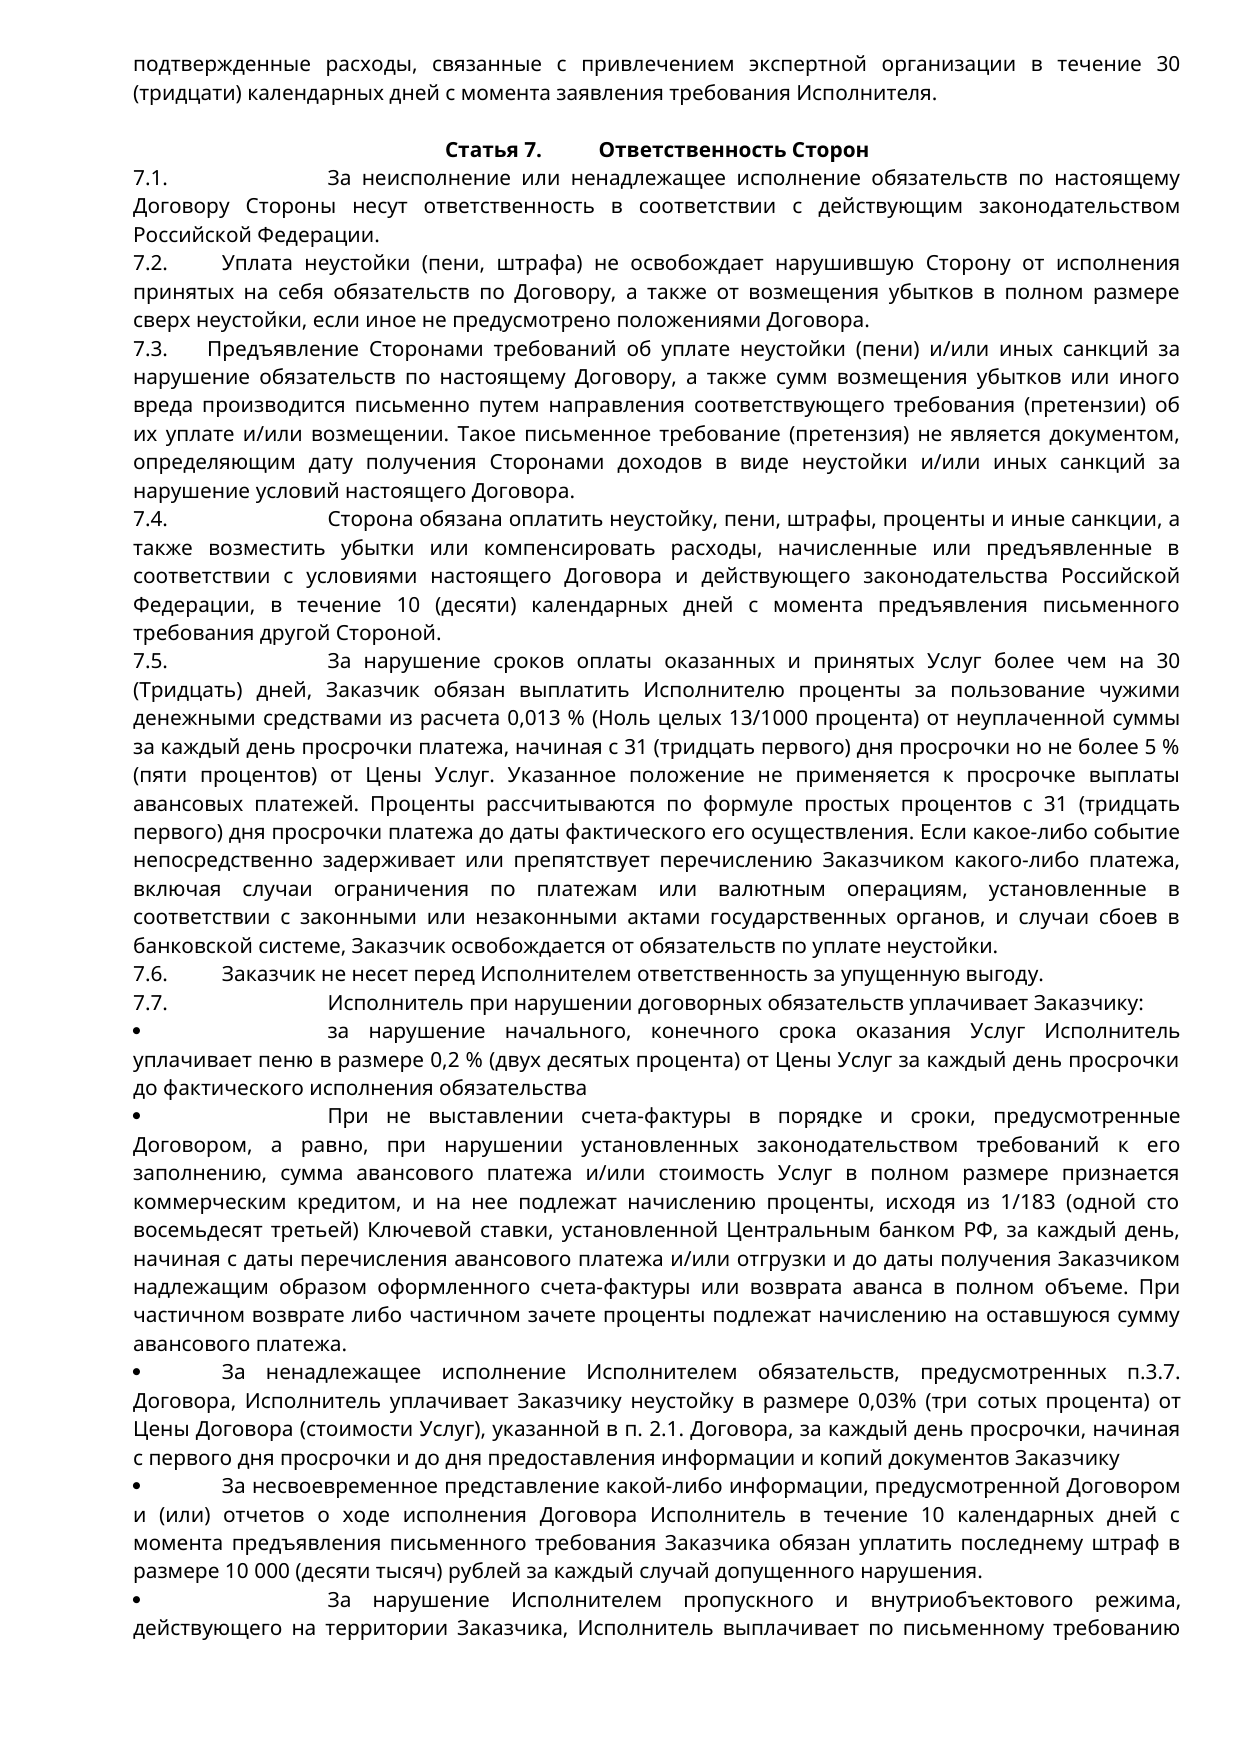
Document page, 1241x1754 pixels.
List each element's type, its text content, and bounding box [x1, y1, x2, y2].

list за нарушение начального, конечного срока оказания Услуг Исполнитель уплачивает пеню в размере 0,2 % (двух десятых процента) от Цены Услуг за каждый день просрочки до фактического исполнения обязательства [133, 1016, 1181, 1102]
list За ненадлежащее исполнение Исполнителем обязательств, предусмотренных п.3.7. Договора, Исполнитель уплачивает Заказчику неустойку в размере 0,03% (три сотых процента) от Цены Договора (стоимости Услуг), указанной в п. 2.1. Договора, за каждый день просрочки, начиная с первого дня просрочки и до дня предоставления информации и копий документов Заказчику [133, 1357, 1181, 1471]
list Заказчик не несет перед Исполнителем ответственность за упущенную выгоду. [133, 959, 1181, 988]
list Сторона обязана оплатить неустойку, пени, штрафы, проценты и иные санкции, а также возместить убытки или компенсировать расходы, начисленные или предъявленные в соответствии с условиями настоящего Договора и действующего законодательства Российской Федерации, в течение 10 (десяти) календарных дней с момента предъявления письменного требования другой Стороной. [133, 504, 1181, 647]
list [133, 49, 1181, 106]
list При не выставлении счета-фактуры в порядке и сроки, предусмотренные Договором, а равно, при нарушении установленных законодательством требований к его заполнению, сумма авансового платежа и/или стоимость Услуг в полном размере признается коммерческим кредитом, и на нее подлежат начислению проценты, исходя из 1/183 (одной сто восемьдесят третьей) Ключевой ставки, установленной Центральным банком РФ, за каждый день, начиная с даты перечисления авансового платежа и/или отгрузки и до даты получения Заказчиком надлежащим образом оформленного счета-фактуры или возврата аванса в полном объеме. При частичном возврате либо частичном зачете проценты подлежат начислению на оставшуюся сумму авансового платежа. [133, 1102, 1181, 1357]
list Исполнитель при нарушении договорных обязательств уплачивает Заказчику: [133, 988, 1181, 1016]
list Предъявление Сторонами требований об уплате неустойки (пени) и/или иных санкций за нарушение обязательств по настоящему Договору, а также сумм возмещения убытков или иного вреда производится письменно путем направления соответствующего требования (претензии) об их уплате и/или возмещении. Такое письменное требование (претензия) не является документом, определяющим дату получения Сторонами доходов в виде неустойки и/или иных санкций за нарушение условий настоящего Договора. [133, 334, 1181, 504]
list За неисполнение или ненадлежащее исполнение обязательств по настоящему Договору Стороны несут ответственность в соответствии с действующим законодательством Российской Федерации. [133, 163, 1181, 248]
list Уплата неустойки (пени, штрафа) не освобождает нарушившую Сторону от исполнения принятых на себя обязательств по Договору, а также от возмещения убытков в полном размере сверх неустойки, если иное не предусмотрено положениями Договора. [133, 248, 1181, 334]
list За нарушение сроков оплаты оказанных и принятых Услуг более чем на 30 (Тридцать) дней, Заказчик обязан выплатить Исполнителю проценты за пользование чужими денежными средствами из расчета 0,013 % (Ноль целых 13/1000 процента) от неуплаченной суммы за каждый день просрочки платежа, начиная с 31 (тридцать первого) дня просрочки но не более 5 % (пяти процентов) от Цены Услуг. Указанное положение не применяется к просрочке выплаты авансовых платежей. Проценты рассчитываются по формуле простых процентов с 31 (тридцать первого) дня просрочки платежа до даты фактического его осуществления. Если какое-либо событие непосредственно задерживает или препятствует перечислению Заказчиком какого-либо платежа, включая случаи ограничения по платежам или валютным операциям, установленные в соответствии с законными или незаконными актами государственных органов, и случаи сбоев в банковской системе, Заказчик освобождается от обязательств по уплате неустойки. [133, 647, 1181, 959]
list За несвоевременное представление какой-либо информации, предусмотренной Договором и (или) отчетов о ходе исполнения Договора Исполнитель в течение 10 календарных дней с момента предъявления письменного требования Заказчика обязан уплатить последнему штраф в размере 10 000 (десяти тысяч) рублей за каждый случай допущенного нарушения. [133, 1471, 1181, 1585]
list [133, 1585, 1181, 1642]
subtitle Ответственность Сторон [133, 135, 1181, 163]
